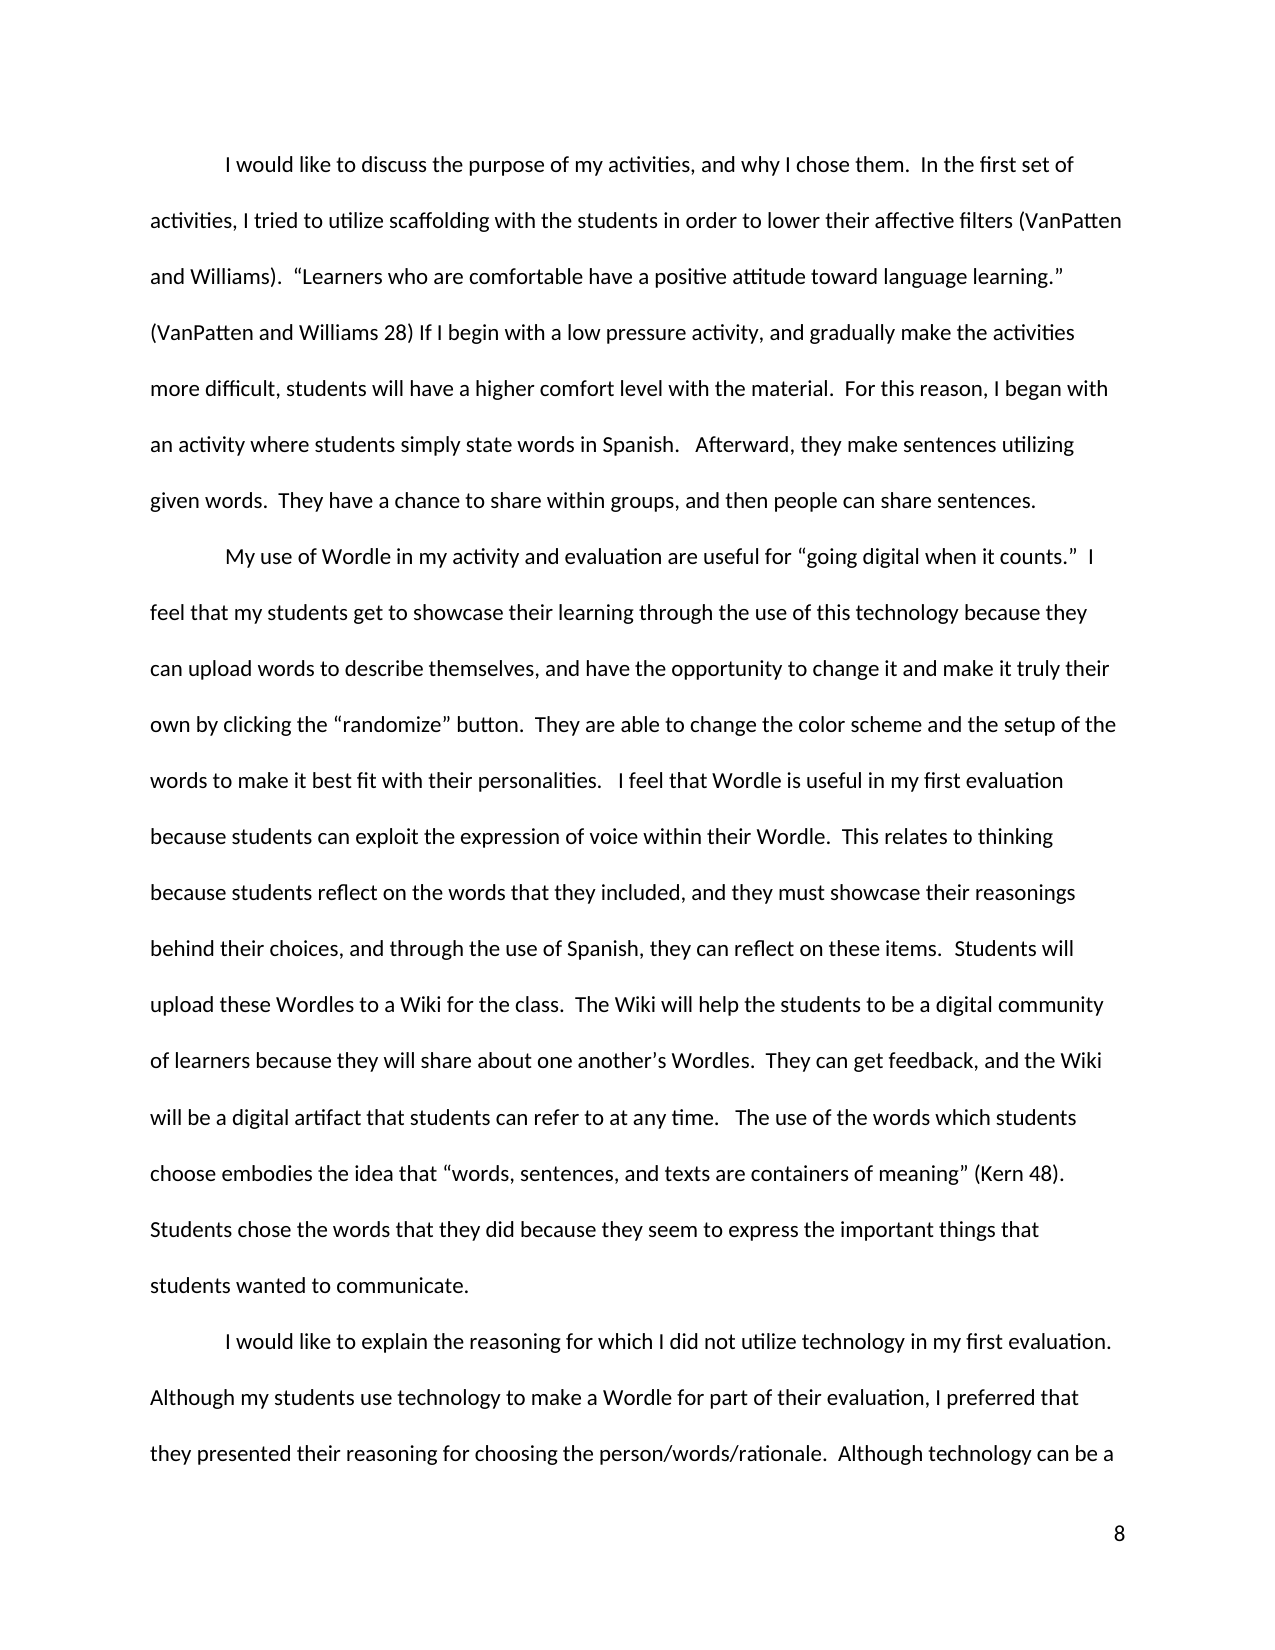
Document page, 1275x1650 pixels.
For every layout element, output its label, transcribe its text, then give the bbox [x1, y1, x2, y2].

list My use of Wordle in my activity and evaluation are useful for “going digital when it counts.” I feel that my students get to showcase their learning through the use of this technology because they can upload words to describe themselves, and have the opportunity to change it and make it truly their own by clicking the “randomize” button. They are able to change the color scheme and the setup of the words to make it best fit with their personalities. I feel that Wordle is useful in my first evaluation because students can exploit the expression of voice within their Wordle. This relates to thinking because students reflect on the words that they included, and they must showcase their reasonings behind their choices, and through the use of Spanish, they can reflect on these items. Students will upload these Wordles to a Wiki for the class. The Wiki will help the students to be a digital community of learners because they will share about one another’s Wordles. They can get feedback, and the Wiki will be a digital artifact that students can refer to at any time. The use of the words which students choose embodies the idea that “words, sentences, and texts are containers of meaning” (Kern 48). Students chose the words that they did because they seem to express the important things that students wanted to communicate. [150, 542, 1125, 1299]
list I would like to discuss the purpose of my activities, and why I chose them. In the first set of activities, I tried to utilize scaffolding with the students in order to lower their affective filters (VanPatten and Williams). “Learners who are comfortable have a positive attitude toward language learning.” (VanPatten and Williams 28) If I begin with a low pressure activity, and gradually make the activities more difficult, students will have a higher comfort level with the material. For this reason, I began with an activity where students simply state words in Spanish. Afterward, they make sentences utilizing given words. They have a chance to share within groups, and then people can share sentences. [150, 150, 1125, 514]
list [150, 1327, 1125, 1467]
